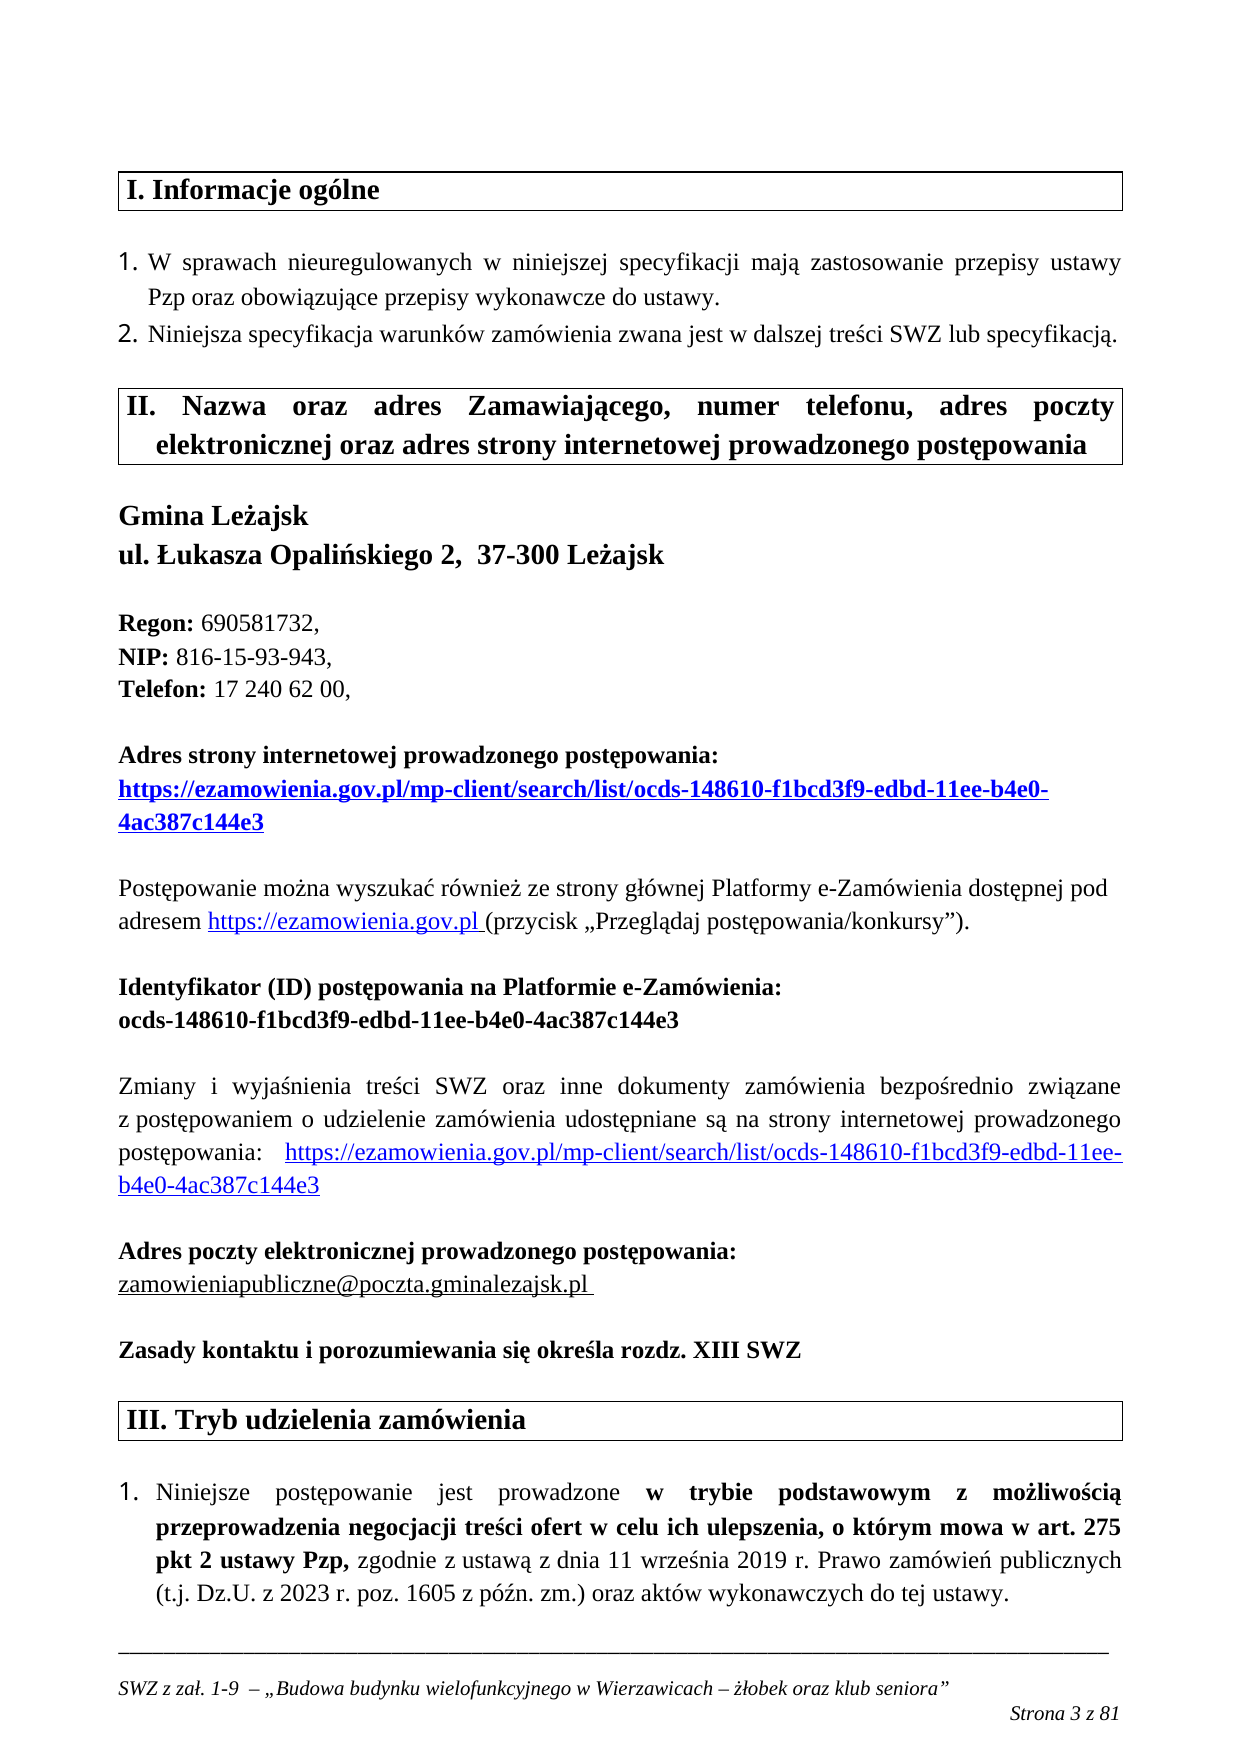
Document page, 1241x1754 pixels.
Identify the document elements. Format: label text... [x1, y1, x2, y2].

list Niniejsze postępowanie jest prowadzone w trybie podstawowym z możliwością przeprowadzenia negocjacji treści ofert w celu ich ulepszenia, o którym mowa w art. 275 pkt 2 ustawy Pzp, zgodnie z ustawą z dnia 11 września 2019 r. Prawo zamówień publicznych (t.j. Dz.U. z 2023 r. poz. 1605 z późn. zm.) oraz aktów wykonawczych do tej ustawy. [118, 1473, 1122, 1607]
list Niniejsza specyfikacja warunków zamówienia zwana jest w dalszej treści SWZ lub specyfikacją. [117, 315, 1122, 349]
text ocds-148610-f1bcd3f9-edbd-11ee-b4e0-4ac387c144e3 [118, 1005, 1122, 1033]
text NIP: 816-15-93-943, [118, 642, 1122, 670]
text Regon: 690581732, [118, 608, 1122, 637]
table_header II. Nazwa oraz adres Zamawiającego, numer telefonu, adres poczty elektronicznej oraz adres strony internetowej prowadzonego postępowania [119, 389, 1122, 464]
table_header III. Tryb udzielenia zamówienia [119, 1402, 1122, 1439]
text https://ezamowienia.gov.pl/mp-client/search/list/ocds-148610-f1bcd3f9-edbd-11ee-b4e0-4ac387c144e3 [118, 774, 1122, 835]
text ul. Łukasza Opalińskiego 2, 37-300 Leżajsk [118, 537, 1122, 571]
text Adres strony internetowej prowadzonego postępowania: [118, 741, 1122, 769]
text Zasady kontaktu i porozumiewania się określa rozdz. XIII SWZ [118, 1335, 1122, 1364]
text Gmina Leżajsk [118, 498, 1122, 532]
text Adres poczty elektronicznej prowadzonego postępowania: zamowieniapubliczne@poczta.gminalezajsk.pl [118, 1236, 1122, 1298]
text Zmiany i wyjaśnienia treści SWZ oraz inne dokumenty zamówienia bezpośrednio związane z postępowaniem o udzielenie zamówienia udostępniane są na strony internetowej prowadzonego postępowania: https://ezamowienia.gov.pl/mp-client/search/list/ocds-148610-f1bcd3f9-edbd-11ee-b4e0-4ac387c144e3 [118, 1071, 1122, 1199]
list W sprawach nieuregulowanych w niniejszej specyfikacji mają zastosowanie przepisy ustawy Pzp oraz obowiązujące przepisy wykonawcze do ustawy. [117, 244, 1122, 311]
text Identyfikator (ID) postępowania na Platformie e-Zamówienia: [118, 972, 1122, 1001]
table_header I. Informacje ogólne [119, 173, 1122, 210]
text Telefon: 17 240 62 00, [118, 674, 1122, 703]
text Postępowanie można wyszukać również ze strony głównej Platformy e-Zamówienia dostępnej pod adresem https://ezamowienia.gov.pl (przycisk „Przeglądaj postępowania/konkursy”). [118, 873, 1122, 934]
